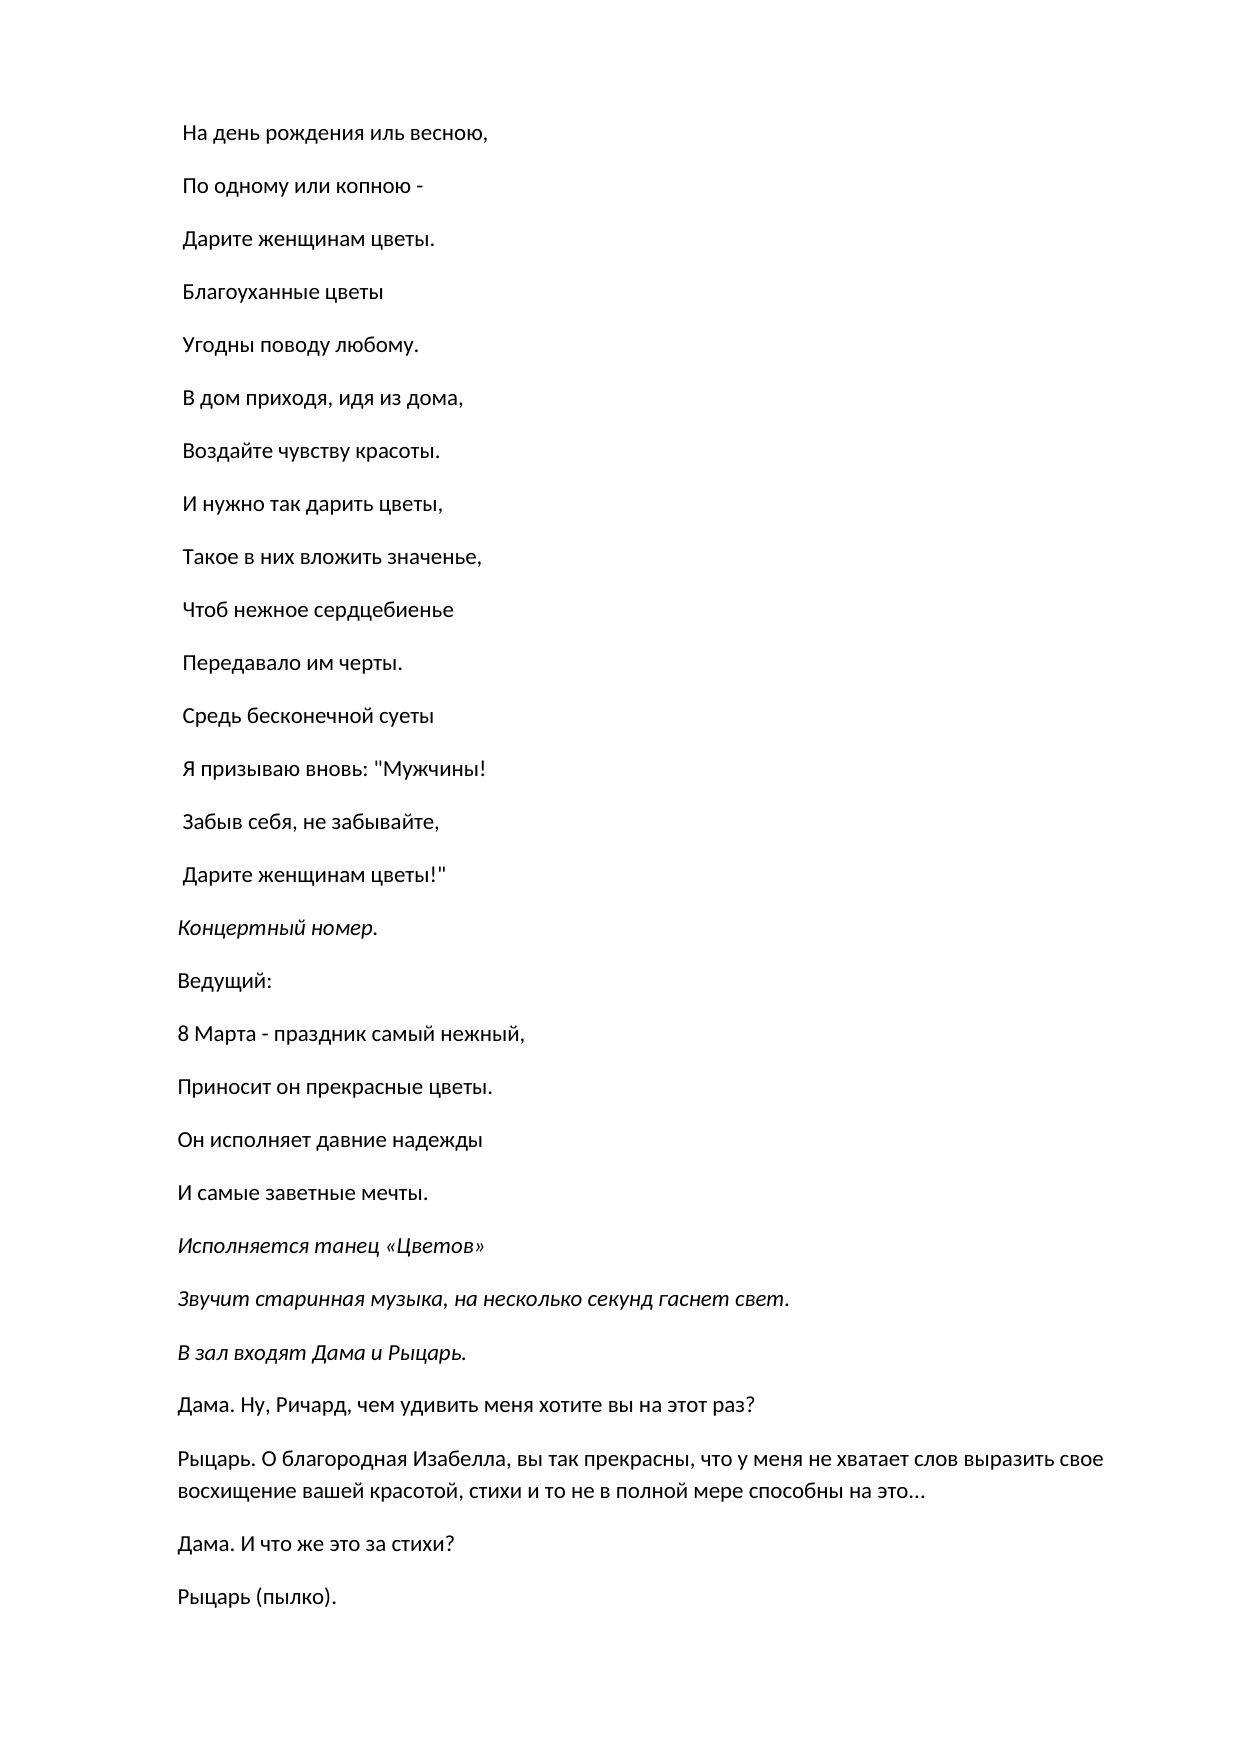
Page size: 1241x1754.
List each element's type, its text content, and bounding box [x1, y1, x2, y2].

text Исполняется танец «Цветов» [177, 1232, 1152, 1259]
text Средь бесконечной суеты [177, 701, 1152, 729]
text Дама. Ну, Ричард, чем удивить меня хотите вы на этот раз? [177, 1391, 1152, 1419]
text И нужно так дарить цветы, [177, 489, 1152, 517]
text Передавало им черты. [177, 648, 1152, 676]
text Воздайте чувству красоты. [177, 436, 1152, 464]
text Чтоб нежное сердцебиенье [177, 595, 1152, 623]
text Рыцарь. О благородная Изабелла, вы так прекрасны, что у меня не хватает слов выразить свое восхищение вашей красотой, стихи и то не в полной мере способны на это... [177, 1444, 1152, 1504]
text На день рождения иль весною, [177, 118, 1152, 146]
text В зал входят Дама и Рыцарь. [177, 1338, 1152, 1366]
text Дарите женщинам цветы. [177, 224, 1152, 252]
text И самые заветные мечты. [177, 1178, 1152, 1207]
text Дарите женщинам цветы!" [177, 860, 1152, 888]
text В дом приходя, идя из дома, [177, 383, 1152, 411]
text Звучит старинная музыка, на несколько секунд гаснет свет. [177, 1284, 1152, 1313]
text Забыв себя, не забывайте, [177, 807, 1152, 835]
text Благоуханные цветы [177, 277, 1152, 305]
text Я призываю вновь: "Мужчины! [177, 754, 1152, 782]
text Дама. И что же это за стихи? [177, 1529, 1152, 1557]
text Рыцарь (пылко). [177, 1582, 1152, 1610]
text Концертный номер. [177, 913, 1152, 941]
text Приносит он прекрасные цветы. [177, 1072, 1152, 1101]
text Он исполняет давние надежды [177, 1126, 1152, 1153]
text Угодны поводу любому. [177, 330, 1152, 358]
text Ведущий: [177, 966, 1152, 994]
text Такое в них вложить значенье, [177, 542, 1152, 570]
text 8 Марта - праздник самый нежный, [177, 1019, 1152, 1047]
text По одному или копною - [177, 171, 1152, 199]
